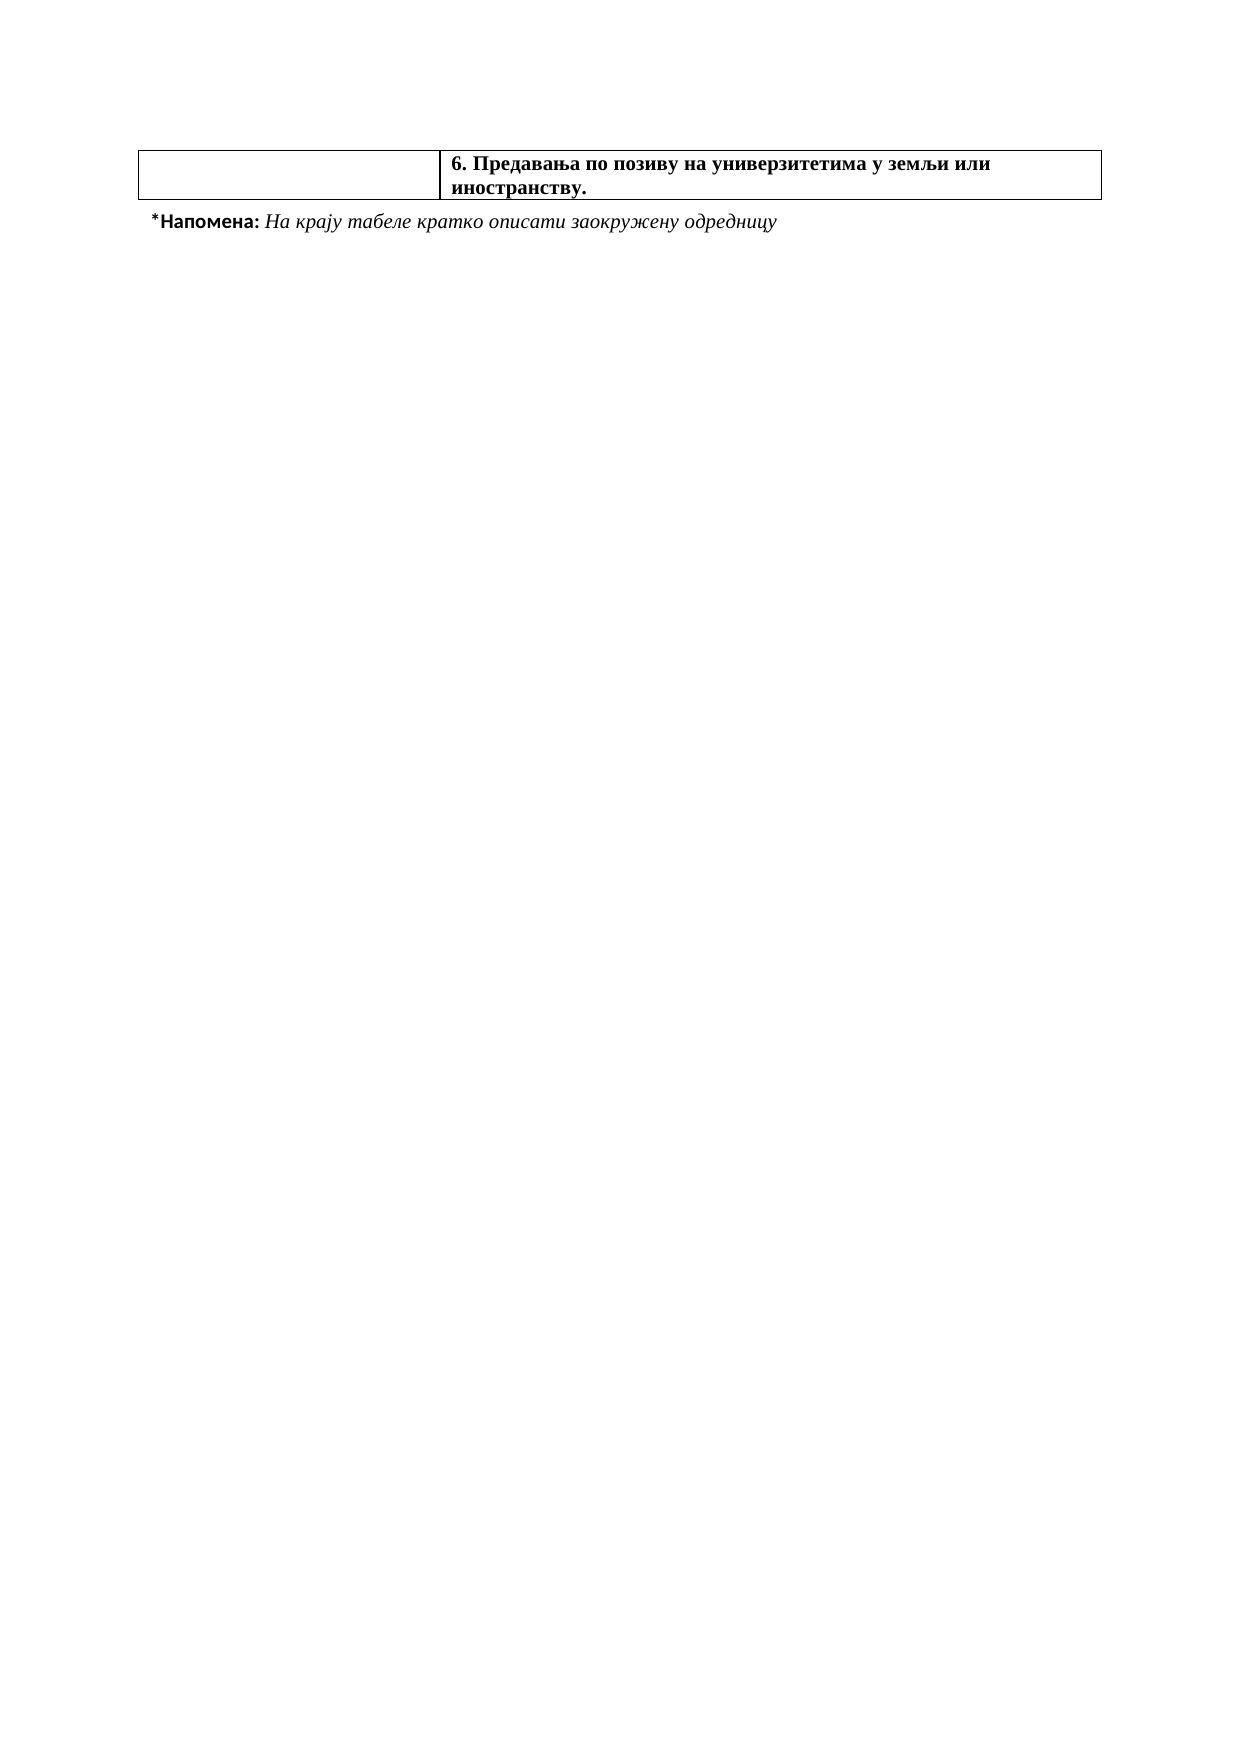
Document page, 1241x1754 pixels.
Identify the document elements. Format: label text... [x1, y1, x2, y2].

text *Напомена: На крају табеле кратко описати заокружену одредницу [150, 206, 1090, 233]
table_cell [139, 151, 439, 199]
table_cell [441, 151, 1101, 199]
